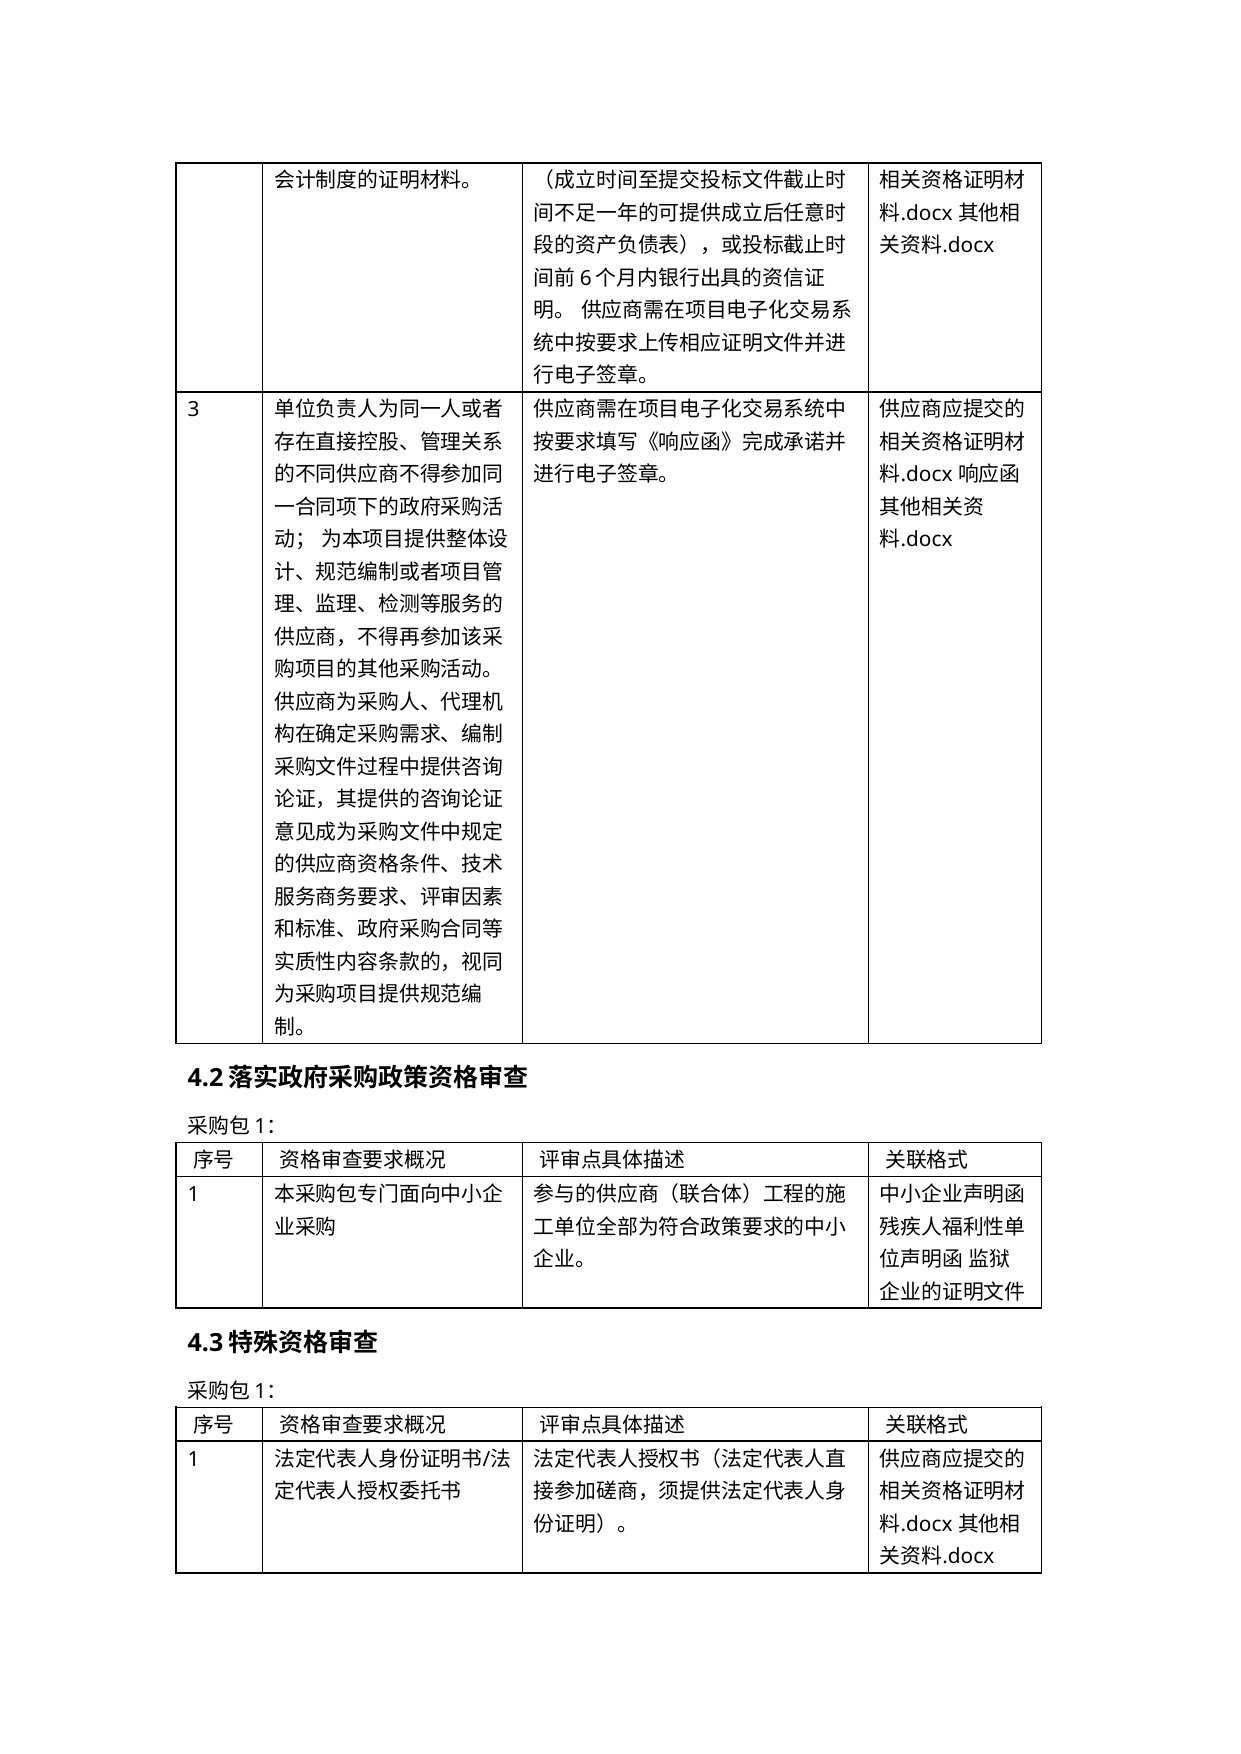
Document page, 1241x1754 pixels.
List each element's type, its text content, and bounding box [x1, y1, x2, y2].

table_header 评审点具体描述 [523, 1408, 868, 1440]
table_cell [869, 164, 1041, 391]
table_cell 单位负责人为同一人或者存在直接控股、管理关系的不同供应商不得参加同一合同项下的政府采购活动； 为本项目提供整体设计、规范编制或者项目管理、监理、检测等服务的供应商，不得再参加该采购项目的其他采购活动。供应商为采购人、代理机构在确定采购需求、编制采购文件过程中提供咨询论证，其提供的咨询论证意见成为采购文件中规定的供应商资格条件、技术服务商务要求、评审因素和标准、政府采购合同等实质性内容条款的，视同为采购项目提供规范编制。 [263, 393, 522, 1043]
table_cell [869, 1442, 1041, 1572]
table_header 资格审查要求概况 [263, 1143, 522, 1176]
table_header 序号 [177, 1408, 262, 1440]
table_cell 法定代表人授权书（法定代表人直接参加磋商，须提供法定代表人身份证明）。 [523, 1442, 868, 1572]
table_cell 3 [177, 393, 262, 1043]
table_cell 法定代表人身份证明书/法定代表人授权委托书 [263, 1442, 522, 1572]
table_cell 2 [177, 164, 262, 391]
table_header 评审点具体描述 [523, 1143, 868, 1176]
text 4.3特殊资格审查 [187, 1309, 1053, 1374]
table_cell 本采购包专门面向中小企业采购 [263, 1177, 522, 1307]
table_cell 1 [177, 1442, 262, 1572]
table_cell 供应商应提交的相关资格证明材料.docx 响应函 其他相关资料.docx [869, 393, 1041, 1043]
text 采购包1： [187, 1109, 1053, 1142]
table_header 序号 [177, 1143, 262, 1176]
table_header 资格审查要求概况 [263, 1408, 522, 1440]
table_cell 中小企业声明函 残疾人福利性单位声明函 监狱企业的证明文件 [869, 1177, 1041, 1307]
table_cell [263, 164, 522, 391]
table_cell 供应商需在项目电子化交易系统中按要求填写《响应函》完成承诺并进行电子签章。 [523, 393, 868, 1043]
table_header 关联格式 [869, 1143, 1041, 1176]
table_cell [523, 164, 868, 391]
table_cell 1 [177, 1177, 262, 1307]
table_header 关联格式 [869, 1408, 1041, 1440]
table_cell 参与的供应商（联合体）工程的施工单位全部为符合政策要求的中小企业。 [523, 1177, 868, 1307]
text 采购包1： [187, 1374, 1053, 1406]
text 4.2落实政府采购政策资格审查 [187, 1044, 1053, 1109]
